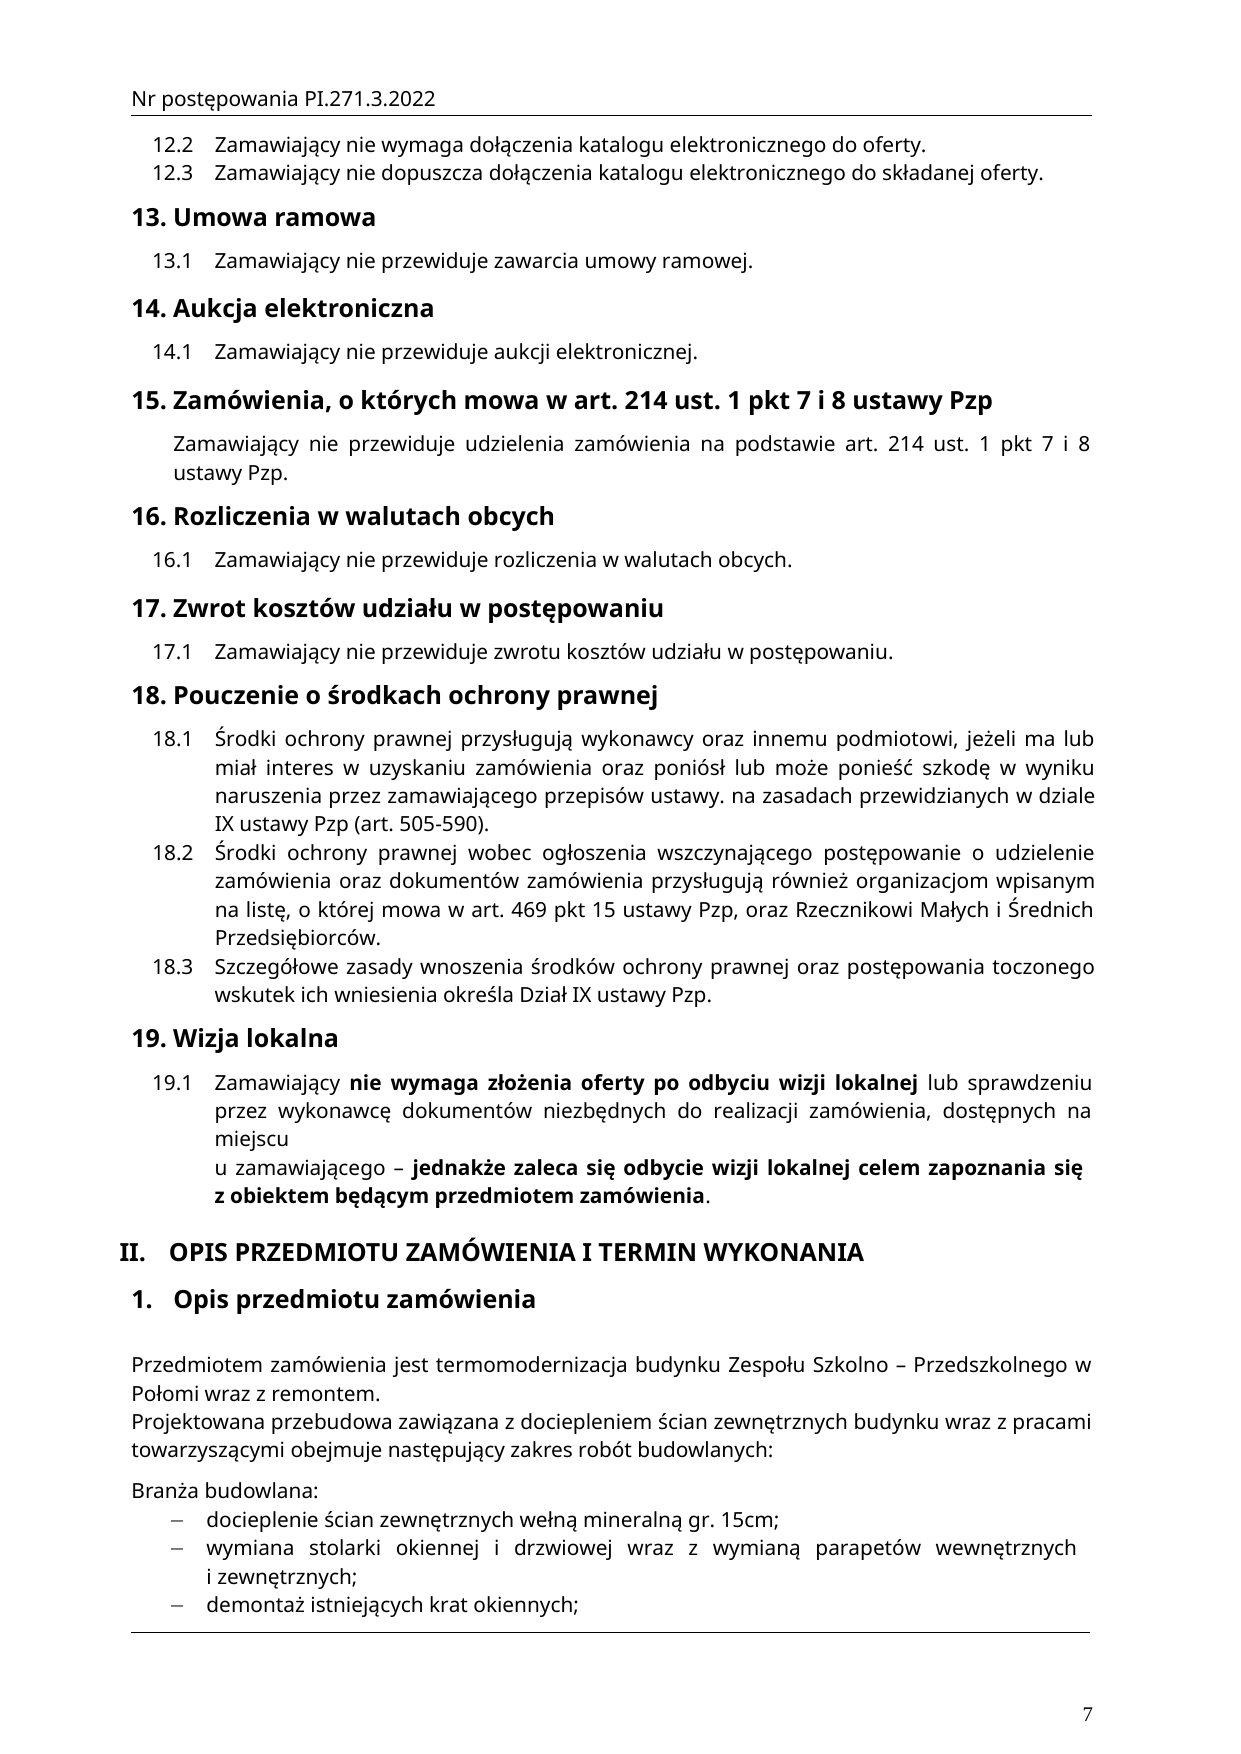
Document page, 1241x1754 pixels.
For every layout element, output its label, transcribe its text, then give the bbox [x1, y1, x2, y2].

subtitle Wizja lokalna [131, 1021, 1092, 1055]
text Branża budowlana: [131, 1476, 1092, 1505]
list docieplenie ścian zewnętrznych wełną mineralną gr. 15cm; [169, 1505, 1092, 1533]
list Zamawiający nie przewiduje rozliczenia w walutach obcych. [152, 545, 1092, 573]
list Zamawiający nie dopuszcza dołączenia katalogu elektronicznego do składanej oferty. [152, 158, 1092, 187]
list Zamawiający nie przewiduje aukcji elektronicznej. [152, 337, 1092, 366]
text Przedmiotem zamówienia jest termomodernizacja budynku Zespołu Szkolno – Przedszkolnego w Połomi wraz z remontem. [131, 1350, 1092, 1407]
list demontaż istniejących krat okiennych; [169, 1590, 1092, 1619]
list Środki ochrony prawnej wobec ogłoszenia wszczynającego postępowanie o udzielenie zamówienia oraz dokumentów zamówienia przysługują również organizacjom wpisanym na listę, o której mowa w art. 469 pkt 15 ustawy Pzp, oraz Rzecznikowi Małych i Średnich Przedsiębiorców. [152, 838, 1096, 952]
subtitle Pouczenie o środkach ochrony prawnej [131, 678, 1092, 712]
subtitle Zwrot kosztów udziału w postępowaniu [131, 590, 1092, 624]
subtitle Umowa ramowa [131, 199, 1092, 233]
subtitle OPIS PRZEDMIOTU ZAMÓWIENIA I TERMIN WYKONANIA [146, 1235, 1092, 1269]
subtitle Zamówienia, o których mowa w art. 214 ust. 1 pkt 7 i 8 ustawy Pzp [131, 383, 1092, 417]
list Zamawiający nie przewiduje zawarcia umowy ramowej. [152, 246, 1092, 274]
text Projektowana przebudowa zawiązana z dociepleniem ścian zewnętrznych budynku wraz z pracami towarzyszącymi obejmuje następujący zakres robót budowlanych: [131, 1407, 1092, 1464]
subtitle Aukcja elektroniczna [131, 291, 1092, 325]
subtitle Rozliczenia w walutach obcych [131, 498, 1092, 533]
list Zamawiający nie wymaga złożenia oferty po odbyciu wizji lokalnej lub sprawdzeniu przez wykonawcę dokumentów niezbędnych do realizacji zamówienia, dostępnych na miejscu u zamawiającego – jednakże zaleca się odbycie wizji lokalnej celem zapoznania się z obiektem będącym przedmiotem zamówienia. [152, 1068, 1092, 1210]
subtitle Opis przedmiotu zamówienia [131, 1281, 1092, 1316]
list wymiana stolarki okiennej i drzwiowej wraz z wymianą parapetów wewnętrznych i zewnętrznych; [169, 1533, 1092, 1590]
text Zamawiający nie przewiduje udzielenia zamówienia na podstawie art. 214 ust. 1 pkt 7 i 8 ustawy Pzp. [173, 429, 1092, 486]
list Zamawiający nie przewiduje zwrotu kosztów udziału w postępowaniu. [152, 637, 1096, 665]
list Środki ochrony prawnej przysługują wykonawcy oraz innemu podmiotowi, jeżeli ma lub miał interes w uzyskaniu zamówienia oraz poniósł lub może ponieść szkodę w wyniku naruszenia przez zamawiającego przepisów ustawy. na zasadach przewidzianych w dziale IX ustawy Pzp (art. 505-590). [152, 724, 1096, 838]
list Zamawiający nie wymaga dołączenia katalogu elektronicznego do oferty. [152, 130, 1092, 158]
list Szczegółowe zasady wnoszenia środków ochrony prawnej oraz postępowania toczonego wskutek ich wniesienia określa Dział IX ustawy Pzp. [152, 952, 1096, 1009]
